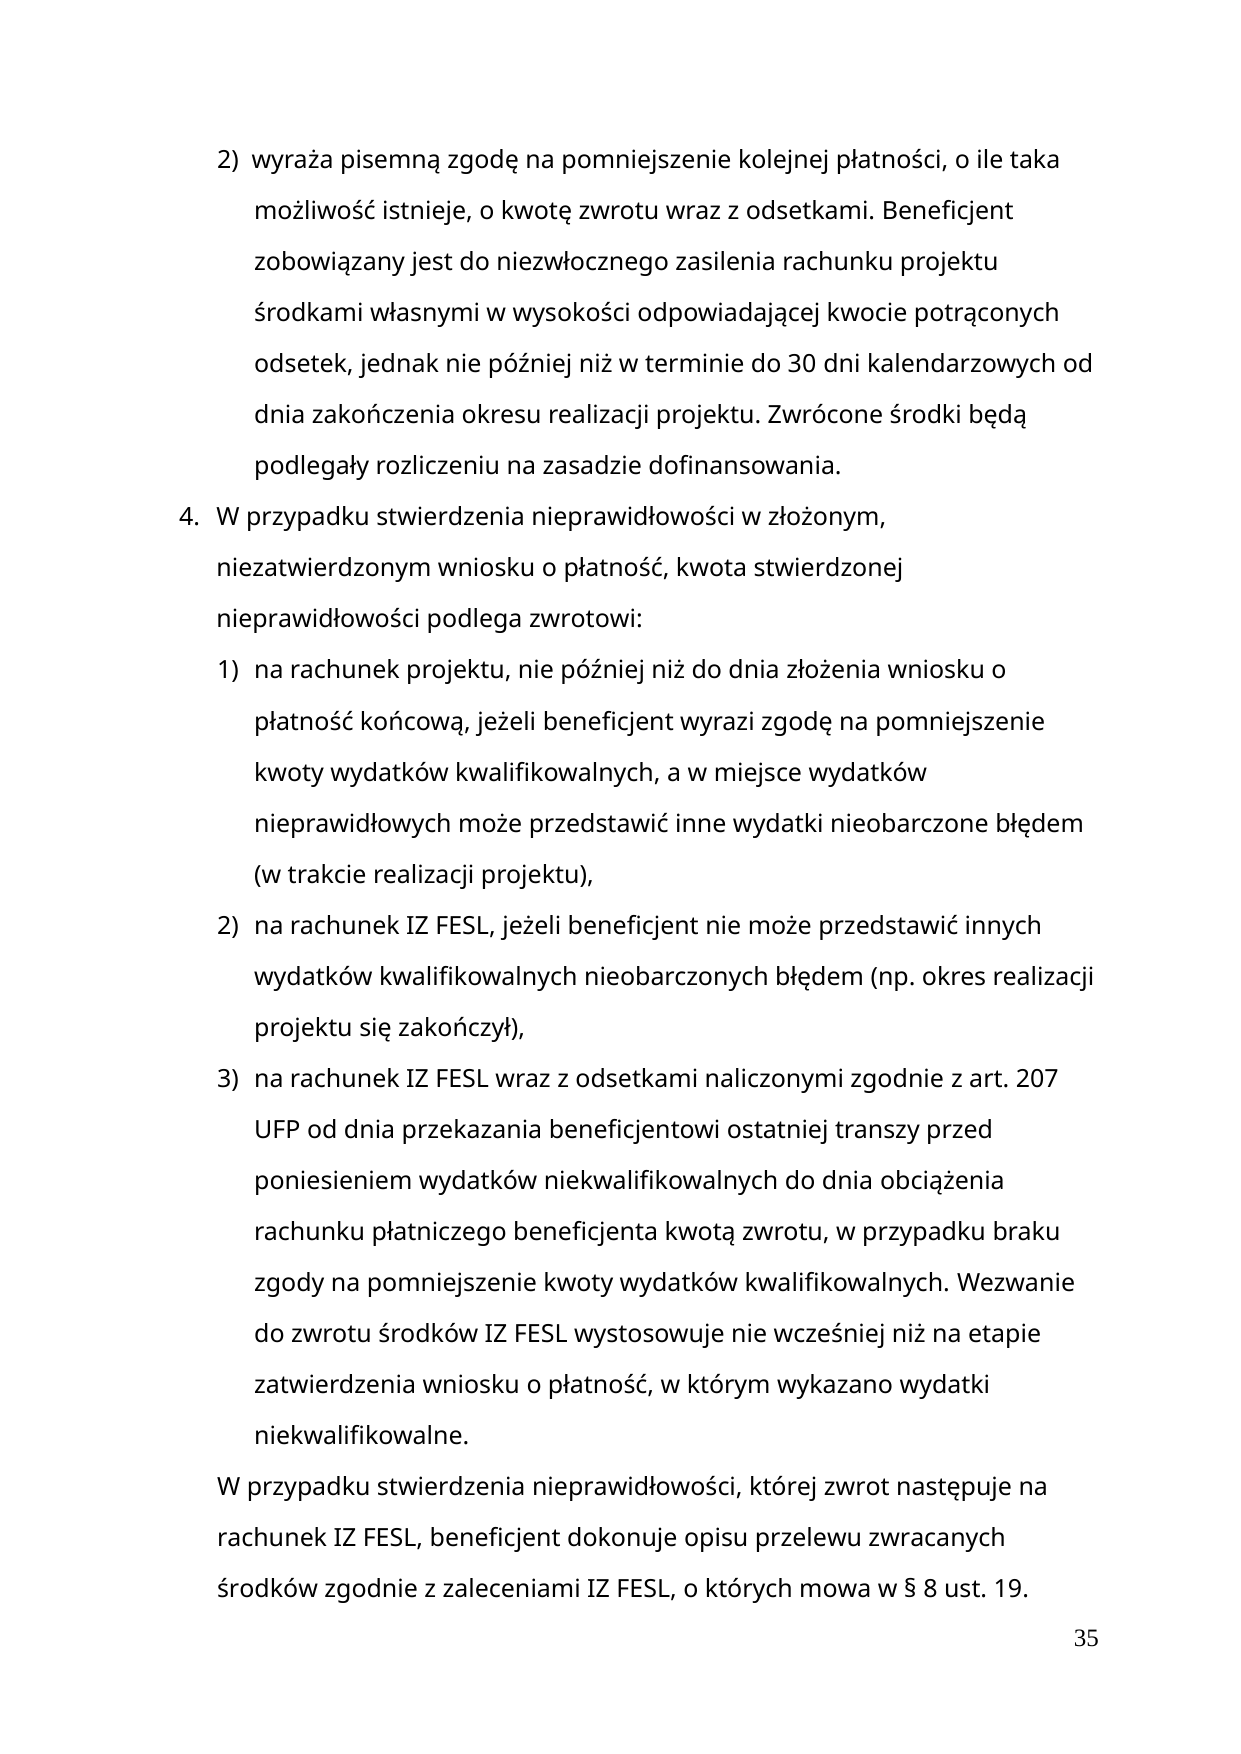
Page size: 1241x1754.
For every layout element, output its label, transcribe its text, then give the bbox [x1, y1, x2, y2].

list 2) wyraża pisemną zgodę na pomniejszenie kolejnej płatności, o ile taka możliwość istnieje, o kwotę zwrotu wraz z odsetkami. Beneficjent zobowiązany jest do niezwłocznego zasilenia rachunku projektu środkami własnymi w wysokości odpowiadającej kwocie potrąconych odsetek, jednak nie później niż w terminie do 30 dni kalendarzowych od dnia zakończenia okresu realizacji projektu. Zwrócone środki będą podlegały rozliczeniu na zasadzie dofinansowania. [217, 142, 1098, 482]
list na rachunek IZ FESL wraz z odsetkami naliczonymi zgodnie z art. 207 UFP od dnia przekazania beneficjentowi ostatniej transzy przed poniesieniem wydatków niekwalifikowalnych do dnia obciążenia rachunku płatniczego beneficjenta kwotą zwrotu, w przypadku braku zgody na pomniejszenie kwoty wydatków kwalifikowalnych. Wezwanie do zwrotu środków IZ FESL wystosowuje nie wcześniej niż na etapie zatwierdzenia wniosku o płatność, w którym wykazano wydatki niekwalifikowalne. [217, 1061, 1098, 1452]
list na rachunek projektu, nie później niż do dnia złożenia wniosku o płatność końcową, jeżeli beneficjent wyrazi zgodę na pomniejszenie kwoty wydatków kwalifikowalnych, a w miejsce wydatków nieprawidłowych może przedstawić inne wydatki nieobarczone błędem (w trakcie realizacji projektu), [217, 652, 1098, 890]
list W przypadku stwierdzenia nieprawidłowości w złożonym, niezatwierdzonym wniosku o płatność, kwota stwierdzonej nieprawidłowości podlega zwrotowi: [179, 499, 1098, 635]
list na rachunek IZ FESL, jeżeli beneficjent nie może przedstawić innych wydatków kwalifikowalnych nieobarczonych błędem (np. okres realizacji projektu się zakończył), [217, 907, 1098, 1043]
text W przypadku stwierdzenia nieprawidłowości, której zwrot następuje na rachunek IZ FESL, beneficjent dokonuje opisu przelewu zwracanych środków zgodnie z zaleceniami IZ FESL, o których mowa w § 8 ust. 19. [217, 1469, 1098, 1605]
